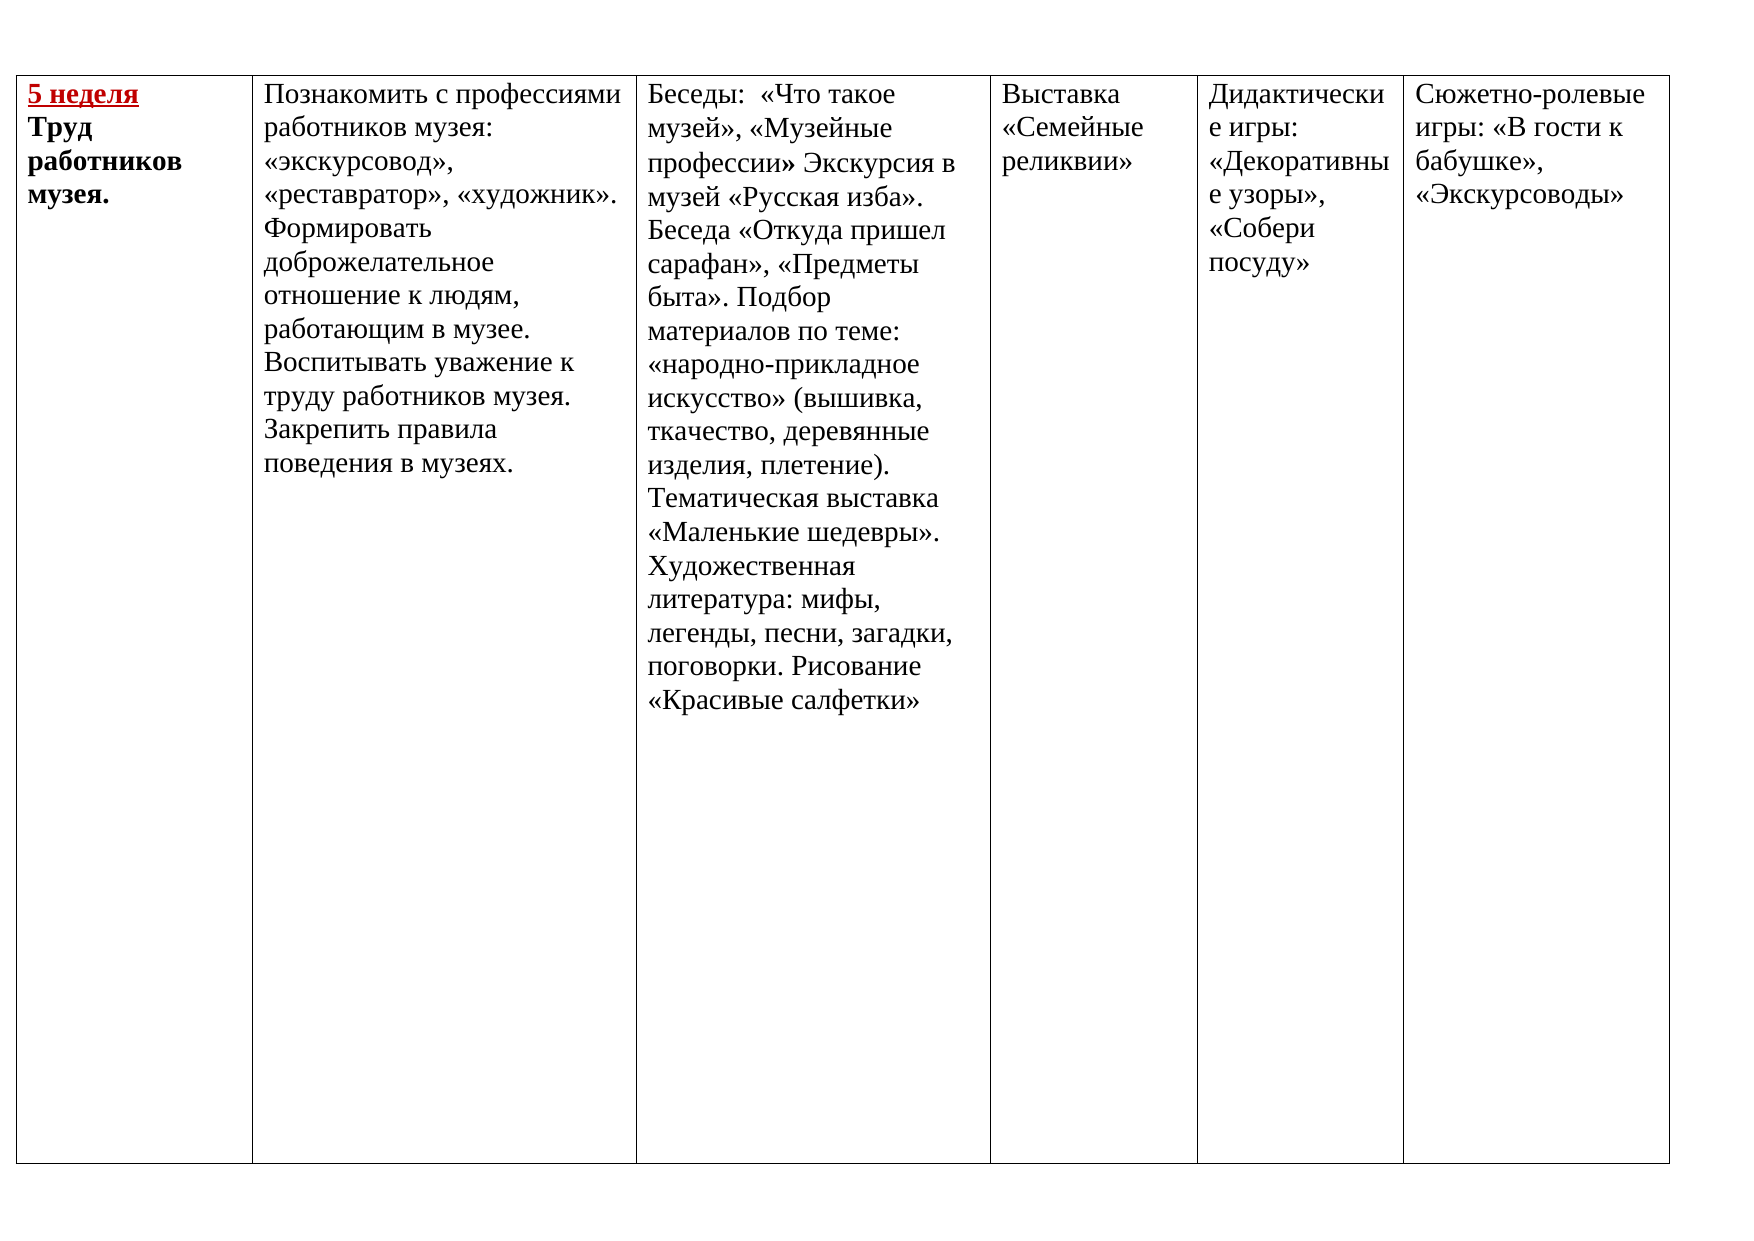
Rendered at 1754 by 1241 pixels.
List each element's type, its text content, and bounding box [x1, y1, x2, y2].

table_cell 5 неделя Труд работников музея. [17, 76, 252, 1163]
table_cell Выставка «Семейные реликвии» [991, 76, 1197, 1163]
table_cell Сюжетно-ролевые игры: «В гости к бабушке», «Экскурсоводы» [1404, 76, 1669, 1163]
table_cell Беседы: «Что такое музей», «Музейные профессии» Экскурсия в музей «Русская изба». Беседа «Откуда пришел сарафан», «Предметы быта». Подбор материалов по теме: «народно-прикладное искусство» (вышивка, ткачество, деревянные изделия, плетение). Тематическая выставка «Маленькие шедевры». Художественная литература: мифы, легенды, песни, загадки, поговорки. Рисование «Красивые салфетки» [637, 76, 990, 1163]
table_cell Познакомить с профессиями работников музея: «экскурсовод», «реставратор», «художник». Формировать доброжелательное отношение к людям, работающим в музее. Воспитывать уважение к труду работников музея. Закрепить правила поведения в музеях. [253, 76, 636, 1163]
table_cell Дидактические игры: «Декоративные узоры», «Собери посуду» [1198, 76, 1403, 1163]
